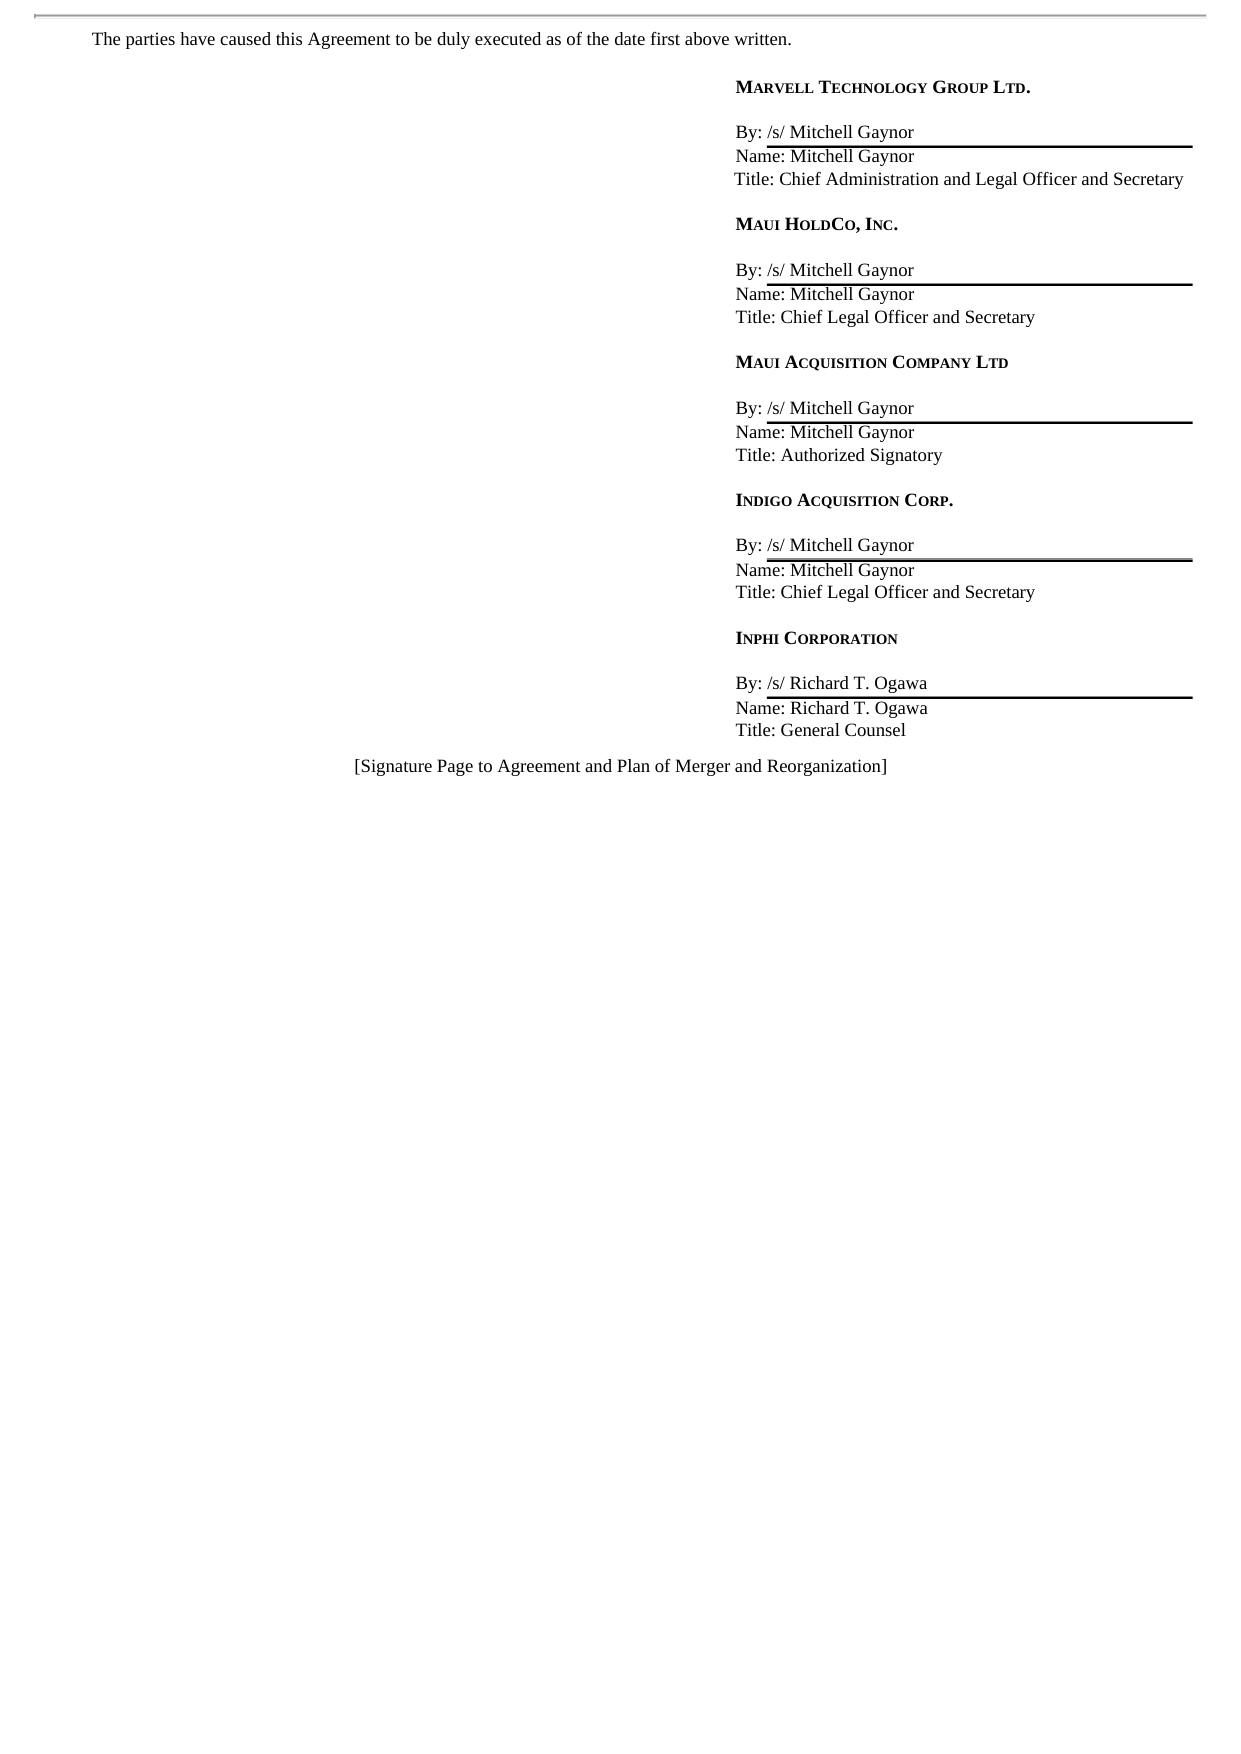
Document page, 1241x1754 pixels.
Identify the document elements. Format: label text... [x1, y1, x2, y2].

text Title: Chief Administration and Legal Officer and Secretary [92, 168, 1184, 189]
text By: /s/ Richard T. Ogawa [735, 672, 1184, 694]
picture [766, 558, 1193, 562]
text Name: Mitchell Gaynor [735, 421, 1184, 442]
text Title: Chief Legal Officer and Secretary [735, 581, 1184, 603]
text MAUI ACQUISITION COMPANY LTD [735, 351, 1184, 373]
text Title: Chief Legal Officer and Secretary [735, 306, 1184, 327]
text Name: Mitchell Gaynor [735, 559, 1184, 580]
text Title: Authorized Signatory [735, 443, 1184, 465]
text INPHI CORPORATION [735, 627, 1184, 648]
text By: /s/ Mitchell Gaynor [735, 534, 1184, 556]
text Title: General Counsel [735, 719, 1184, 741]
text [Signature Page to Agreement and Plan of Merger and Reorganization] [354, 755, 1184, 777]
text MAUI HOLDCO, INC. [735, 213, 1184, 235]
text By: /s/ Mitchell Gaynor [735, 121, 1184, 142]
text MARVELL TECHNOLOGY GROUP LTD. [735, 76, 1184, 97]
text By: /s/ Mitchell Gaynor [735, 397, 1184, 418]
text By: /s/ Mitchell Gaynor [735, 259, 1184, 280]
text The parties have caused this Agreement to be duly executed as of the date first above written. [92, 28, 1184, 50]
text Name: Richard T. Ogawa [735, 697, 1184, 718]
text INDIGO ACQUISITION CORP. [735, 489, 1184, 511]
text Name: Mitchell Gaynor [735, 145, 1184, 167]
text Name: Mitchell Gaynor [735, 283, 1184, 305]
picture [34, 14, 1207, 19]
